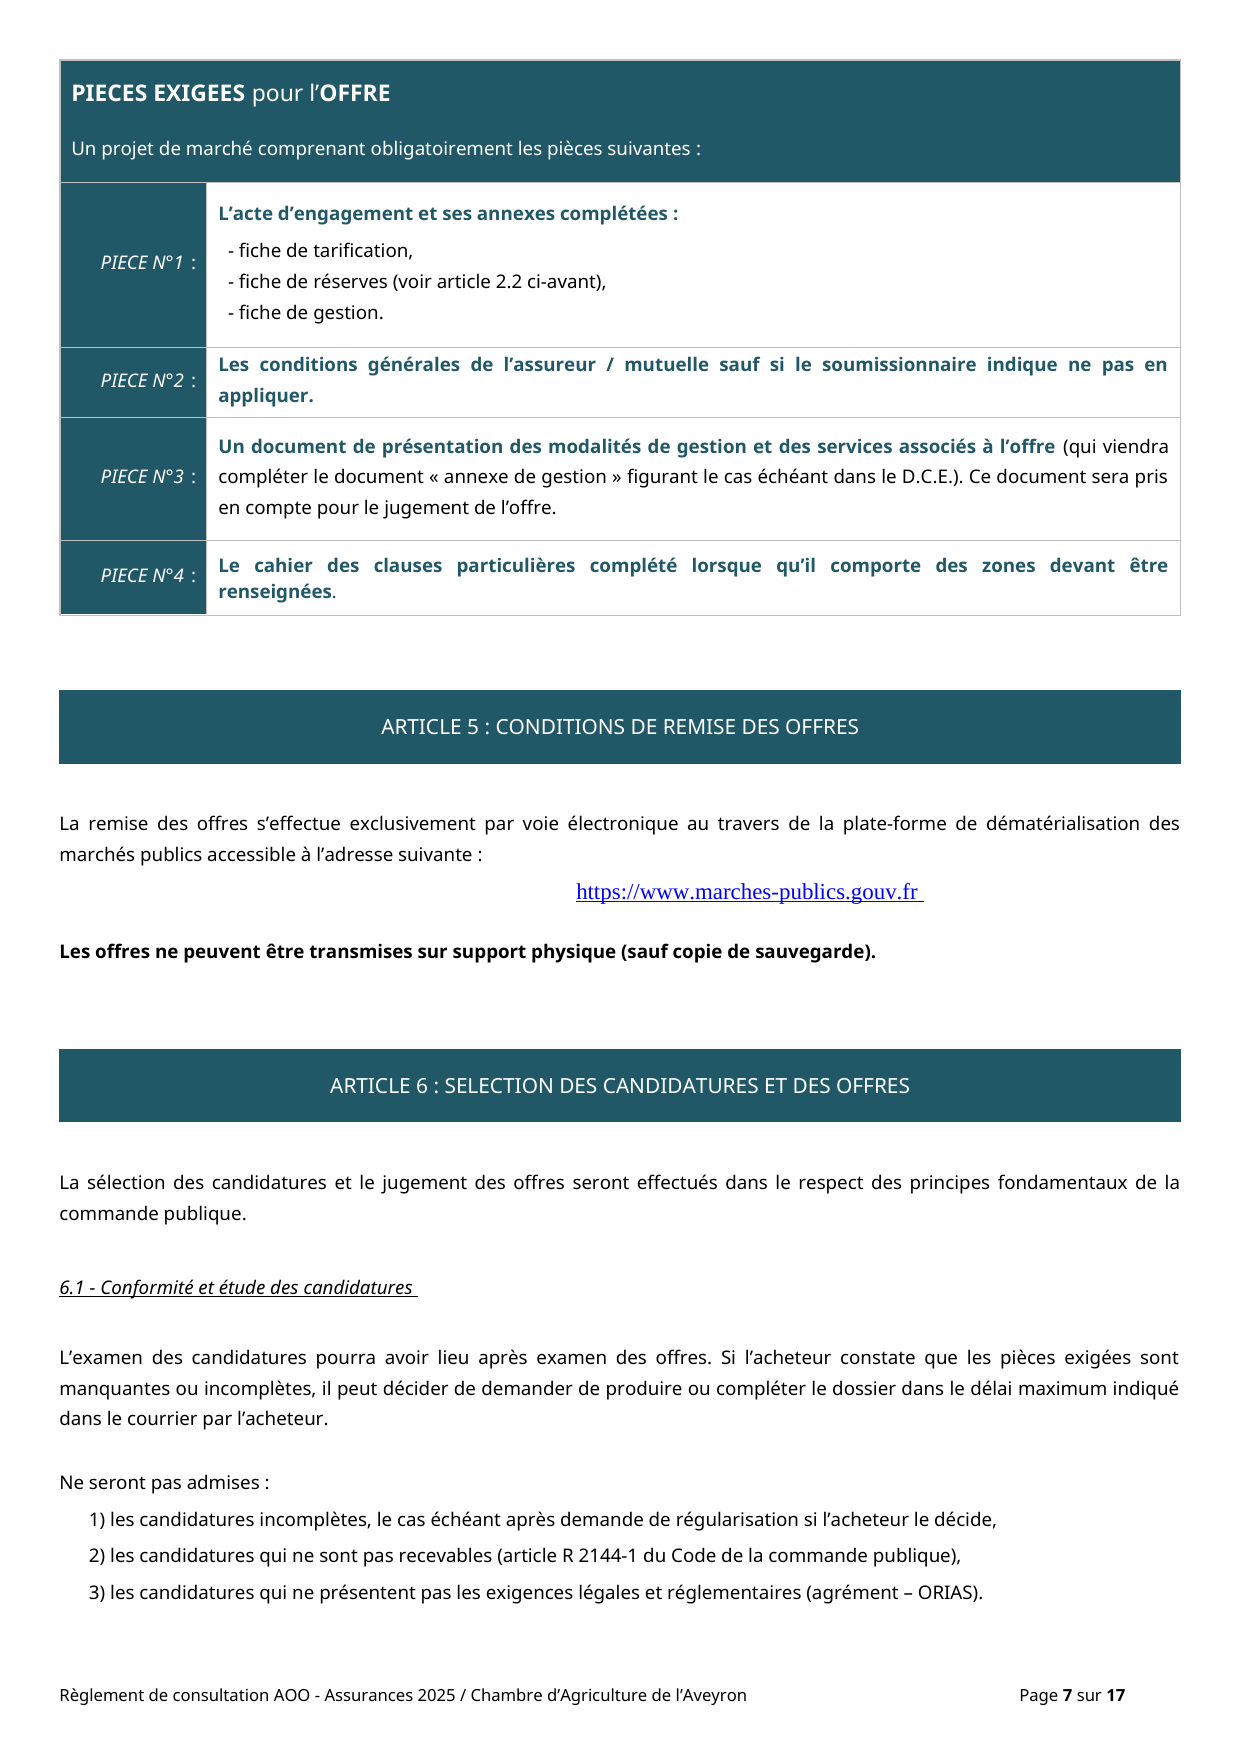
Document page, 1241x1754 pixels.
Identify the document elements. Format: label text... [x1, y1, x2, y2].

table_cell Le cahier des clauses particulières complété lorsque qu’il comporte des zones devant être renseignées. [207, 541, 1180, 614]
text L’examen des candidatures pourra avoir lieu après examen des offres. Si l’acheteur constate que les pièces exigées sont manquantes ou incomplètes, il peut décider de demander de produire ou compléter le dossier dans le délai maximum indiqué dans le courrier par l’acheteur. [59, 1344, 1181, 1431]
text https://www.marches-publics.gouv.fr [59, 878, 1181, 904]
table_header PIECES EXIGEES pour l’OFFRE Un projet de marché comprenant obligatoirement les pièces suivantes : [61, 61, 1180, 182]
table_cell PIECE N°2 : [61, 348, 206, 417]
table_cell L’acte d’engagement et ses annexes complétées : - fiche de tarification, - fiche de réserves (voir article 2.2 ci-avant), - fiche de gestion. [207, 183, 1180, 347]
table_cell PIECE N°1 : [61, 183, 206, 347]
text 1) les candidatures incomplètes, le cas échéant après demande de régularisation si l’acheteur le décide, [89, 1506, 1181, 1531]
text Ne seront pas admises : [59, 1469, 1181, 1494]
text Les offres ne peuvent être transmises sur support physique (sauf copie de sauvegarde). [59, 938, 1181, 963]
table_header ARTICLE 5 : CONDITIONS DE REMISE DES OFFRES [59, 690, 1181, 764]
text 6.1 - Conformité et étude des candidatures [59, 1274, 1181, 1299]
text La sélection des candidatures et le jugement des offres seront effectués dans le respect des principes fondamentaux de la commande publique. [59, 1169, 1181, 1226]
text 3) les candidatures qui ne présentent pas les exigences légales et réglementaires (agrément – ORIAS). [89, 1580, 1181, 1605]
table_cell PIECE N°3 : [61, 418, 206, 540]
text 2) les candidatures qui ne sont pas recevables (article R 2144-1 du Code de la commande publique), [89, 1543, 1181, 1568]
table_cell Les conditions générales de l’assureur / mutuelle sauf si le soumissionnaire indique ne pas en appliquer. [207, 348, 1180, 417]
table_cell PIECE N°4 : [61, 541, 206, 614]
table_header ARTICLE 6 : SELECTION DES CANDIDATURES ET DES OFFRES [59, 1049, 1181, 1122]
text La remise des offres s’effectue exclusivement par voie électronique au travers de la plate-forme de dématérialisation des marchés publics accessible à l’adresse suivante : [59, 811, 1181, 867]
table_cell Un document de présentation des modalités de gestion et des services associés à l’offre (qui viendra compléter le document « annexe de gestion » figurant le cas échéant dans le D.C.E.). Ce document sera pris en compte pour le jugement de l’offre. [207, 418, 1180, 540]
